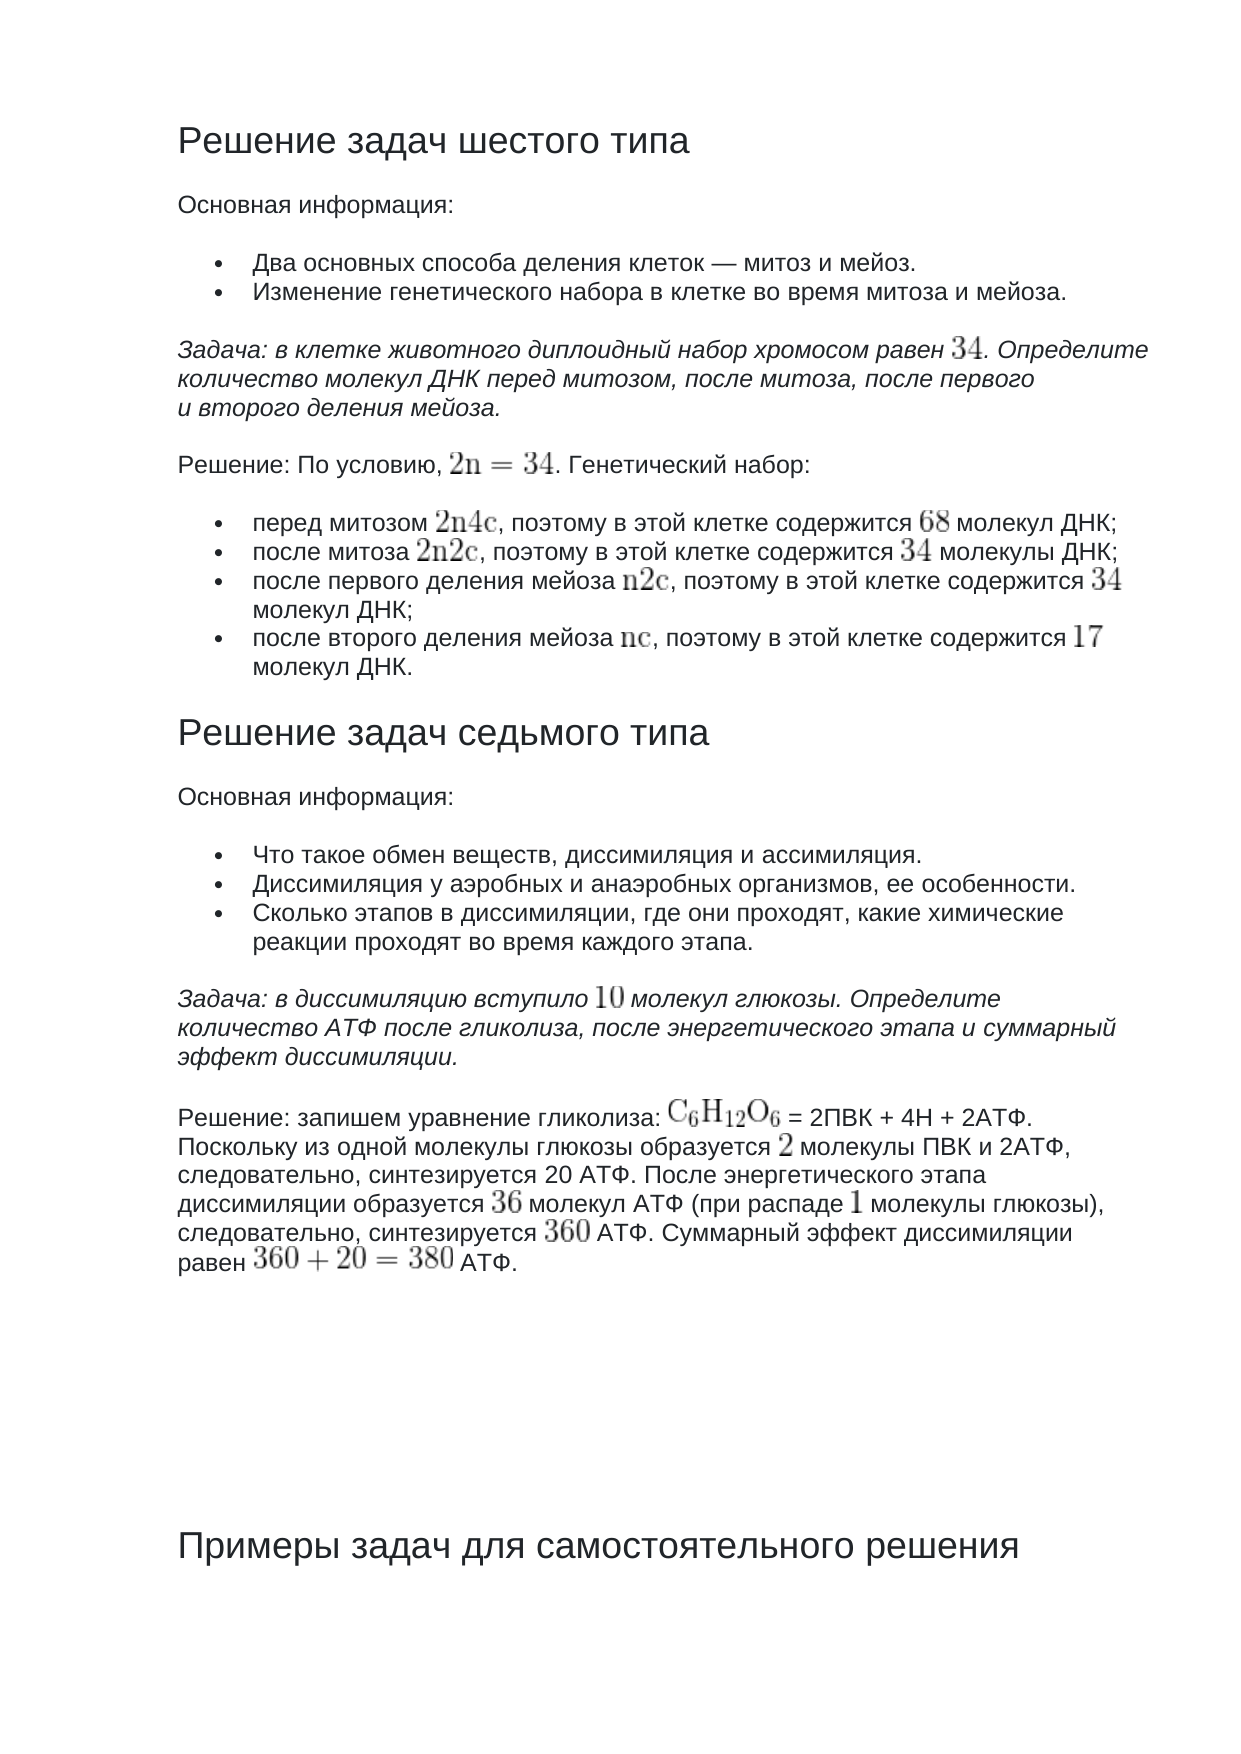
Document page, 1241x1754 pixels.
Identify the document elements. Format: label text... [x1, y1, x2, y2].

picture [778, 1133, 793, 1156]
list перед митозом , поэтому в этой клетке содержится молекул ДНК; [215, 508, 1152, 537]
list Изменение генетического набора в клетке во время митоза и мейоза. [215, 277, 1152, 306]
picture [595, 986, 624, 1008]
text Решение: По условию, . Генетический набор: [177, 450, 1152, 479]
picture [620, 632, 652, 647]
picture [901, 538, 933, 561]
text Решение задач шестого типа [177, 118, 1152, 161]
picture [1073, 625, 1104, 647]
picture [416, 538, 479, 561]
list после митоза , поэтому в этой клетке содержится молекулы ДНК; [215, 537, 1152, 566]
picture [622, 567, 670, 590]
text Основная информация: [177, 190, 1152, 219]
picture [435, 510, 498, 532]
picture [491, 1190, 522, 1213]
picture [952, 336, 984, 359]
text Примеры задач для самостоятельного решения [177, 1523, 1152, 1566]
list после первого деления мейоза , поэтому в этой клетке содержится молекул ДНК; [215, 566, 1152, 623]
picture [449, 452, 555, 474]
list Диссимиляция у аэробных и анаэробных организмов, ее особенности. [215, 869, 1152, 898]
picture [544, 1219, 590, 1242]
list Два основных способа деления клеток — митоз и мейоз. [215, 248, 1152, 277]
list после второго деления мейоза , поэтому в этой клетке содержится молекул ДНК. [215, 623, 1152, 681]
list Что такое обмен веществ, диссимиляция и ассимиляция. [215, 840, 1152, 869]
text Основная информация: [177, 782, 1152, 811]
text Задача: в клетке животного диплоидный набор хромосом равен . Определите количество молекул ДНК перед митозом, после митоза, после первого и второго деления мейоза. [177, 335, 1152, 421]
text Решение: запишем уравнение гликолиза: = 2ПВК + 4Н + 2АТФ. Поскольку из одной молекулы глюкозы образуется молекулы ПВК и 2АТФ, следовательно, синтезируется 20 АТФ. После энергетического этапа диссимиляции образуется молекул АТФ (при распаде молекулы глюкозы), следовательно, синтезируется АТФ. Суммарный эффект диссимиляции равен АТФ. [177, 1100, 1152, 1277]
picture [668, 1099, 781, 1127]
list Сколько этапов в диссимиляции, где они проходят, какие химические реакции проходят во время каждого этапа. [215, 898, 1152, 955]
picture [850, 1190, 864, 1213]
picture [253, 1246, 453, 1272]
picture [919, 510, 950, 532]
picture [1091, 567, 1123, 590]
text Решение задач седьмого типа [177, 710, 1152, 753]
text Задача: в диссимиляцию вступило молекул глюкозы. Определите количество АТФ после гликолиза, после энергетического этапа и суммарный эффект диссимиляции. [177, 984, 1152, 1071]
